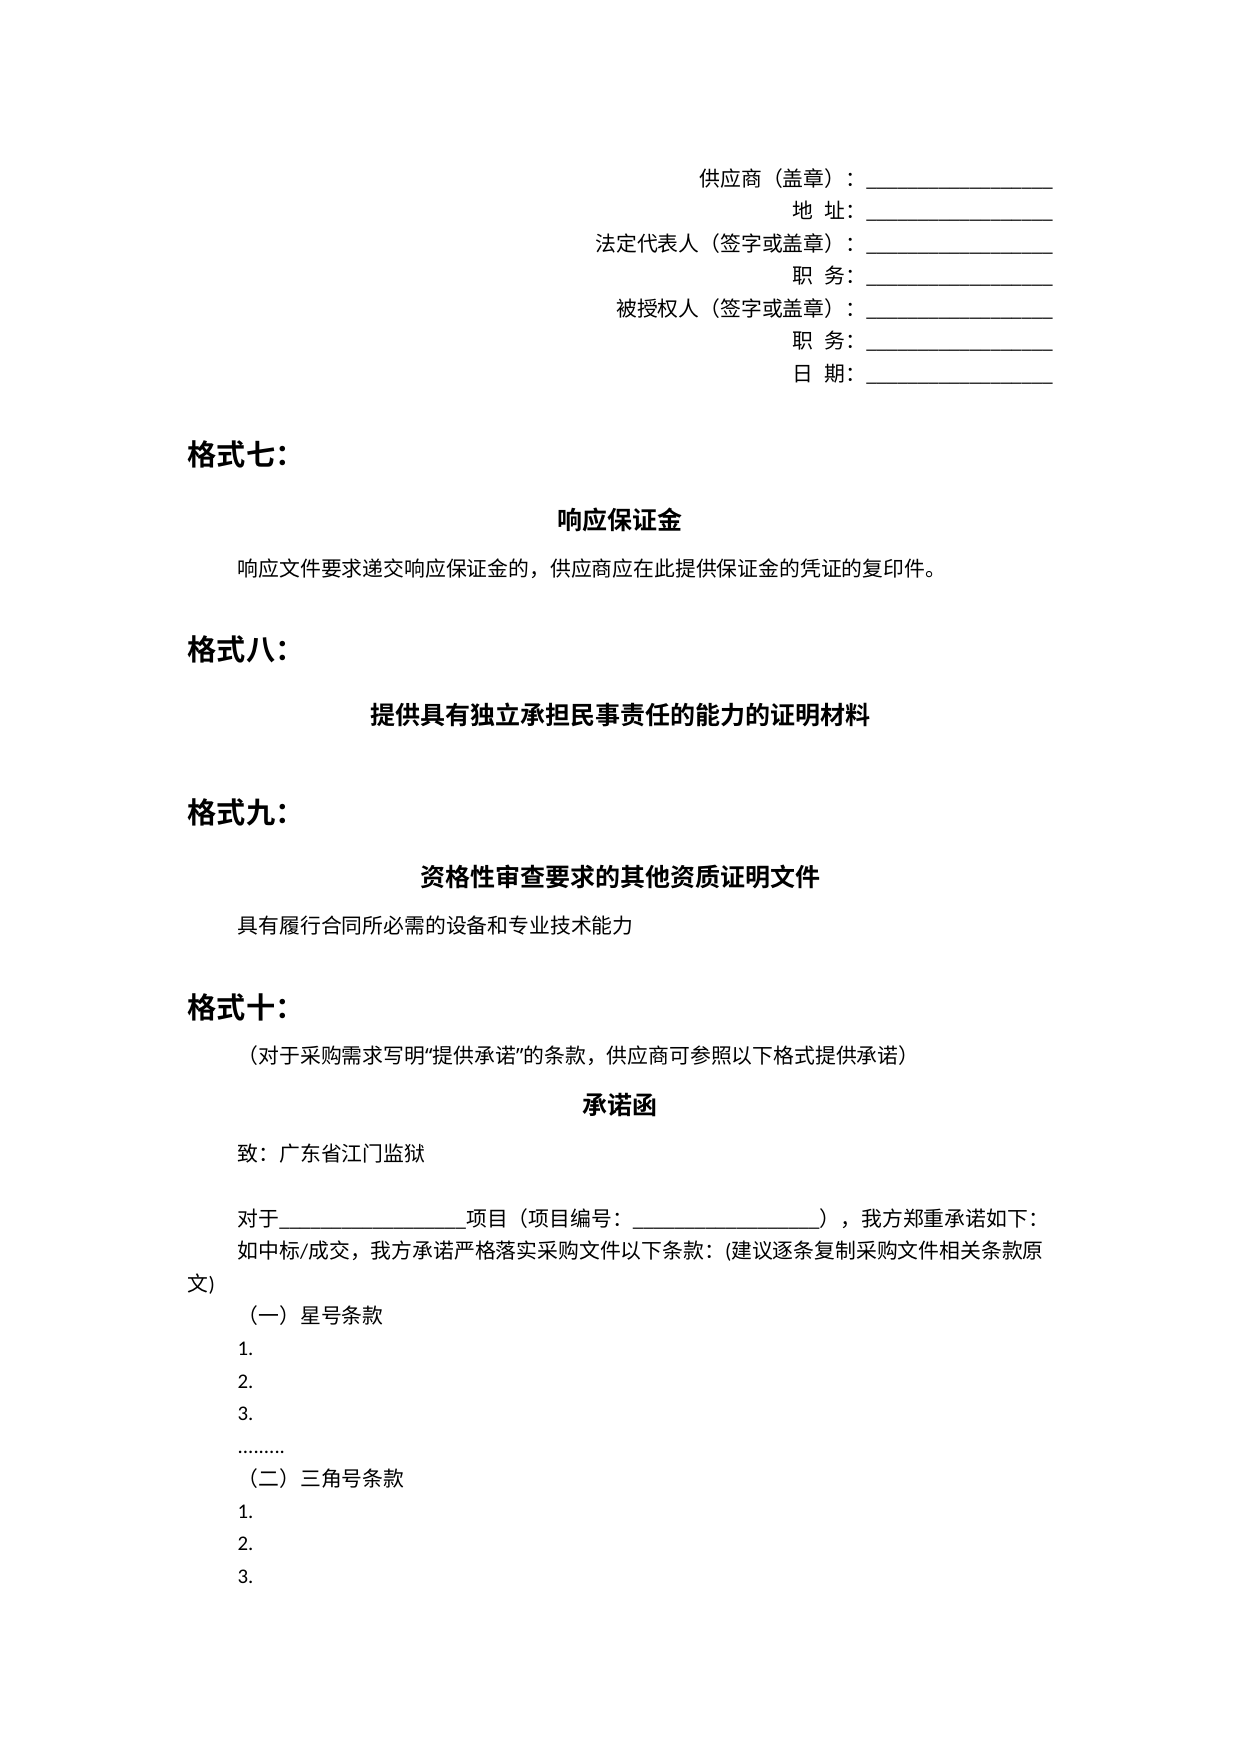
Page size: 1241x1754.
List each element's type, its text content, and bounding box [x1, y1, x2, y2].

text 2. [187, 1364, 1053, 1397]
text 响应保证金 [187, 487, 1053, 552]
text 格式八： [187, 617, 1053, 682]
text 响应文件要求递交响应保证金的，供应商应在此提供保证金的凭证的复印件。 [187, 552, 1053, 584]
text （一）星号条款 [187, 1299, 1053, 1332]
text 供应商（盖章）：__________________ [187, 162, 1053, 194]
text 职 务：__________________ [187, 259, 1053, 292]
text 致：广东省江门监狱 [187, 1137, 1053, 1202]
text 3. [187, 1559, 1053, 1592]
text 格式十： [187, 974, 1053, 1039]
text 被授权人（签字或盖章）：__________________ [187, 292, 1053, 324]
text 2. [187, 1527, 1053, 1559]
text 格式九： [187, 779, 1053, 844]
text 1. [187, 1494, 1053, 1527]
text ......... [187, 1429, 1053, 1462]
text 具有履行合同所必需的设备和专业技术能力 [187, 909, 1053, 942]
text 3. [187, 1397, 1053, 1429]
text 1. [187, 1332, 1053, 1364]
text 提供具有独立承担民事责任的能力的证明材料 [187, 682, 1053, 747]
text （二）三角号条款 [187, 1462, 1053, 1494]
text 资格性审查要求的其他资质证明文件 [187, 844, 1053, 909]
text 职 务：__________________ [187, 324, 1053, 357]
text 日 期：__________________ [187, 357, 1053, 389]
text 如中标/成交，我方承诺严格落实采购文件以下条款：(建议逐条复制采购文件相关条款原文) [187, 1234, 1053, 1299]
text 格式七： [187, 422, 1053, 487]
text 对于__________________项目（项目编号：__________________），我方郑重承诺如下： [187, 1202, 1053, 1234]
text 承诺函 [187, 1072, 1053, 1137]
text 地 址：__________________ [187, 194, 1053, 227]
text 法定代表人（签字或盖章）：__________________ [187, 227, 1053, 259]
text （对于采购需求写明“提供承诺”的条款，供应商可参照以下格式提供承诺） [187, 1039, 1053, 1072]
